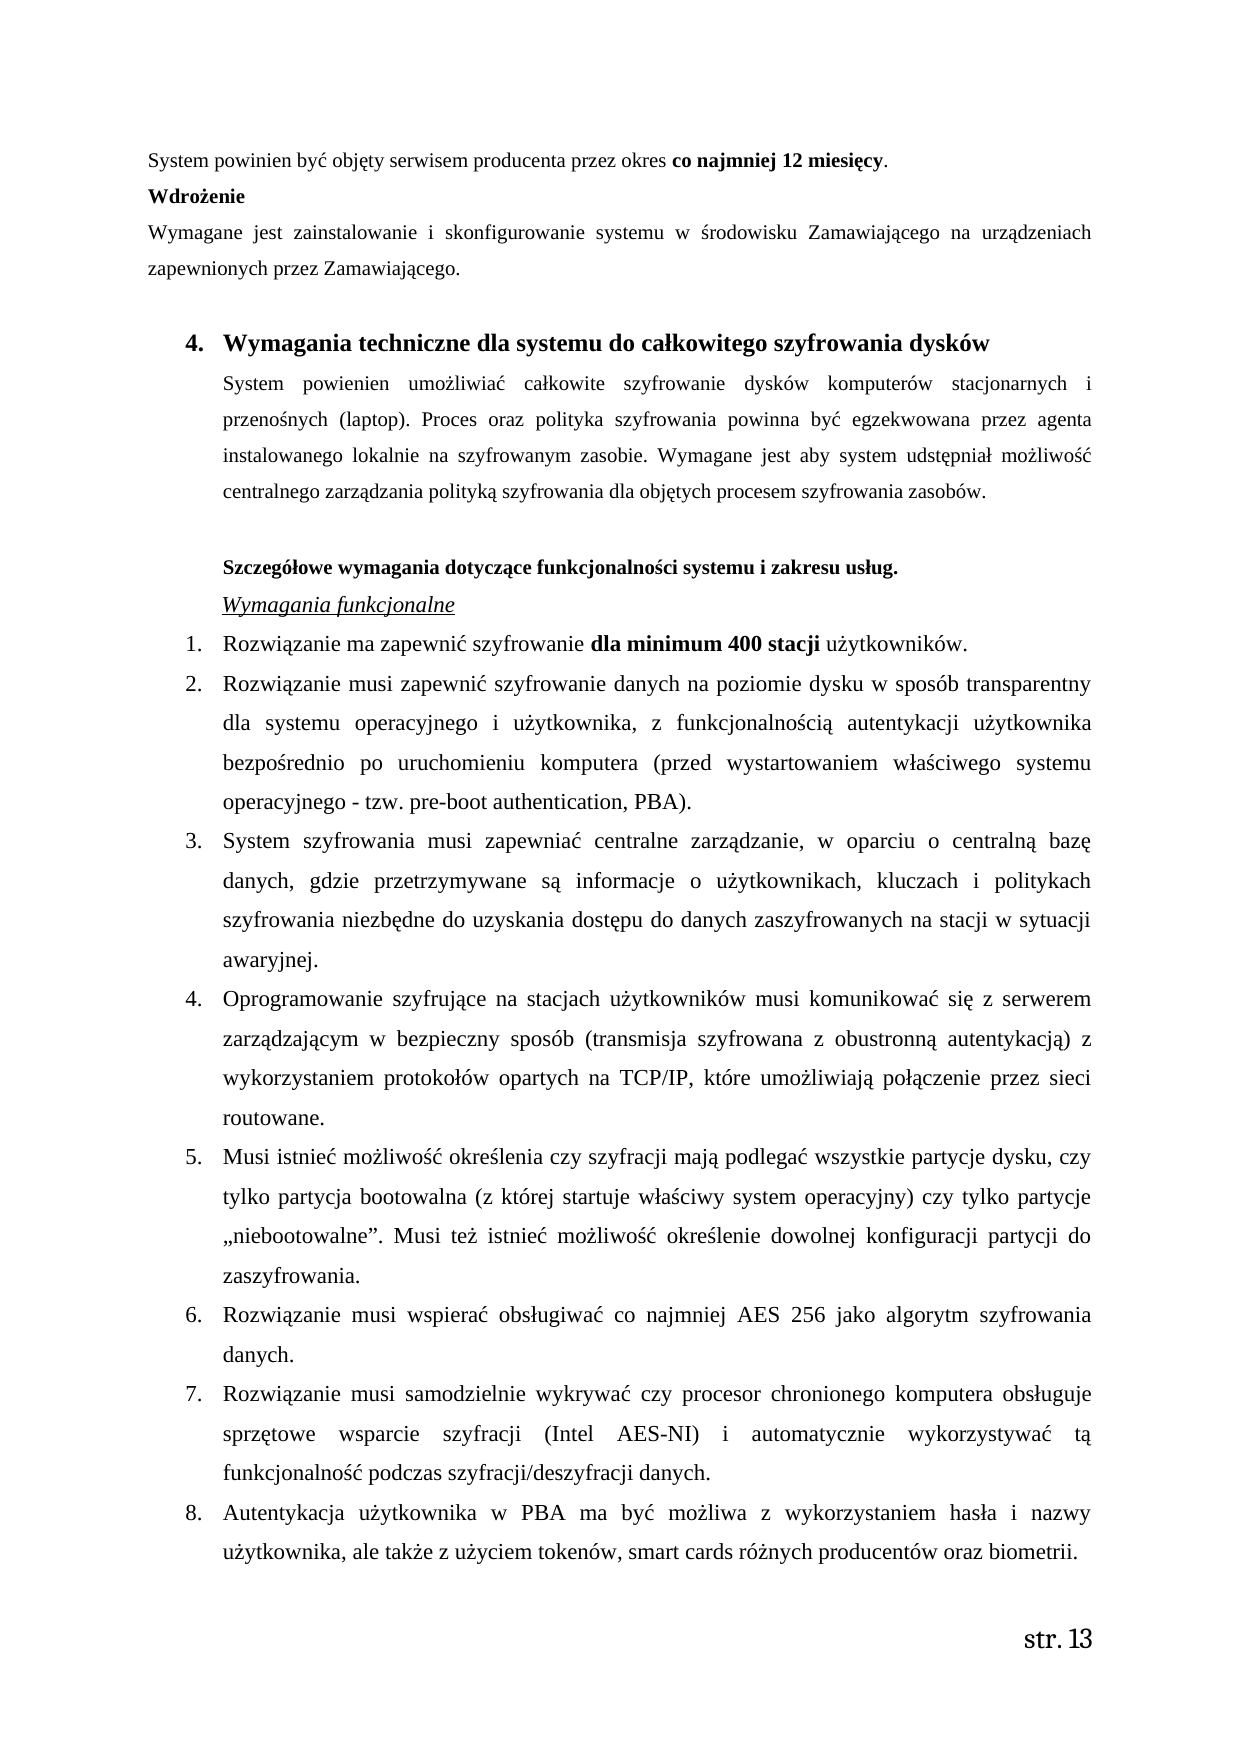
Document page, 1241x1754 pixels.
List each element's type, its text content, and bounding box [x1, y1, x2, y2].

list Autentykacja użytkownika w PBA ma być możliwa z wykorzystaniem hasła i nazwy użytkownika, ale także z użyciem tokenów, smart cards różnych producentów oraz biometrii. [185, 1499, 1093, 1564]
list Szczegółowe wymagania dotyczące funkcjonalności systemu i zakresu usług. [223, 554, 1093, 579]
list Oprogramowanie szyfrujące na stacjach użytkowników musi komunikować się z serwerem zarządzającym w bezpieczny sposób (transmisja szyfrowana z obustronną autentykacją) z wykorzystaniem protokołów opartych na TCP/IP, które umożliwiają połączenie przez sieci routowane. [185, 985, 1093, 1130]
text Wdrożenie [148, 184, 1093, 208]
list Rozwiązanie ma zapewnić szyfrowanie dla minimum 400 stacji użytkowników. [185, 630, 1093, 656]
list Rozwiązanie musi zapewnić szyfrowanie danych na poziomie dysku w sposób transparentny dla systemu operacyjnego i użytkownika, z funkcjonalnością autentykacji użytkownika bezpośrednio po uruchomieniu komputera (przed wystartowaniem właściwego systemu operacyjnego - tzw. pre-boot authentication, PBA). [185, 669, 1093, 814]
list Musi istnieć możliwość określenia czy szyfracji mają podlegać wszystkie partycje dysku, czy tylko partycja bootowalna (z której startuje właściwy system operacyjny) czy tylko partycje „niebootowalne”. Musi też istnieć możliwość określenie dowolnej konfiguracji partycji do zaszyfrowania. [185, 1143, 1093, 1288]
text System powinien być objęty serwisem producenta przez okres co najmniej 12 miesięcy. [148, 148, 1093, 172]
list Wymagania techniczne dla systemu do całkowitego szyfrowania dysków [185, 328, 1093, 357]
list System szyfrowania musi zapewniać centralne zarządzanie, w oparciu o centralną bazę danych, gdzie przetrzymywane są informacje o użytkownikach, kluczach i politykach szyfrowania niezbędne do uzyskania dostępu do danych zaszyfrowanych na stacji w sytuacji awaryjnej. [185, 827, 1093, 972]
text Wymagane jest zainstalowanie i skonfigurowanie systemu w środowisku Zamawiającego na urządzeniach zapewnionych przez Zamawiającego. [148, 220, 1093, 280]
text System powienien umożliwiać całkowite szyfrowanie dysków komputerów stacjonarnych i przenośnych (laptop). Proces oraz polityka szyfrowania powinna być egzekwowana przez agenta instalowanego lokalnie na szyfrowanym zasobie. Wymagane jest aby system udstępniał możliwość centralnego zarządzania polityką szyfrowania dla objętych procesem szyfrowania zasobów. [223, 371, 1093, 503]
list Rozwiązanie musi wspierać obsługiwać co najmniej AES 256 jako algorytm szyfrowania danych. [185, 1301, 1093, 1367]
text Wymagania funkcjonalne [148, 591, 1093, 617]
list Rozwiązanie musi samodzielnie wykrywać czy procesor chronionego komputera obsługuje sprzętowe wsparcie szyfracji (Intel AES-NI) i automatycznie wykorzystywać tą funkcjonalność podczas szyfracji/deszyfracji danych. [185, 1380, 1093, 1486]
